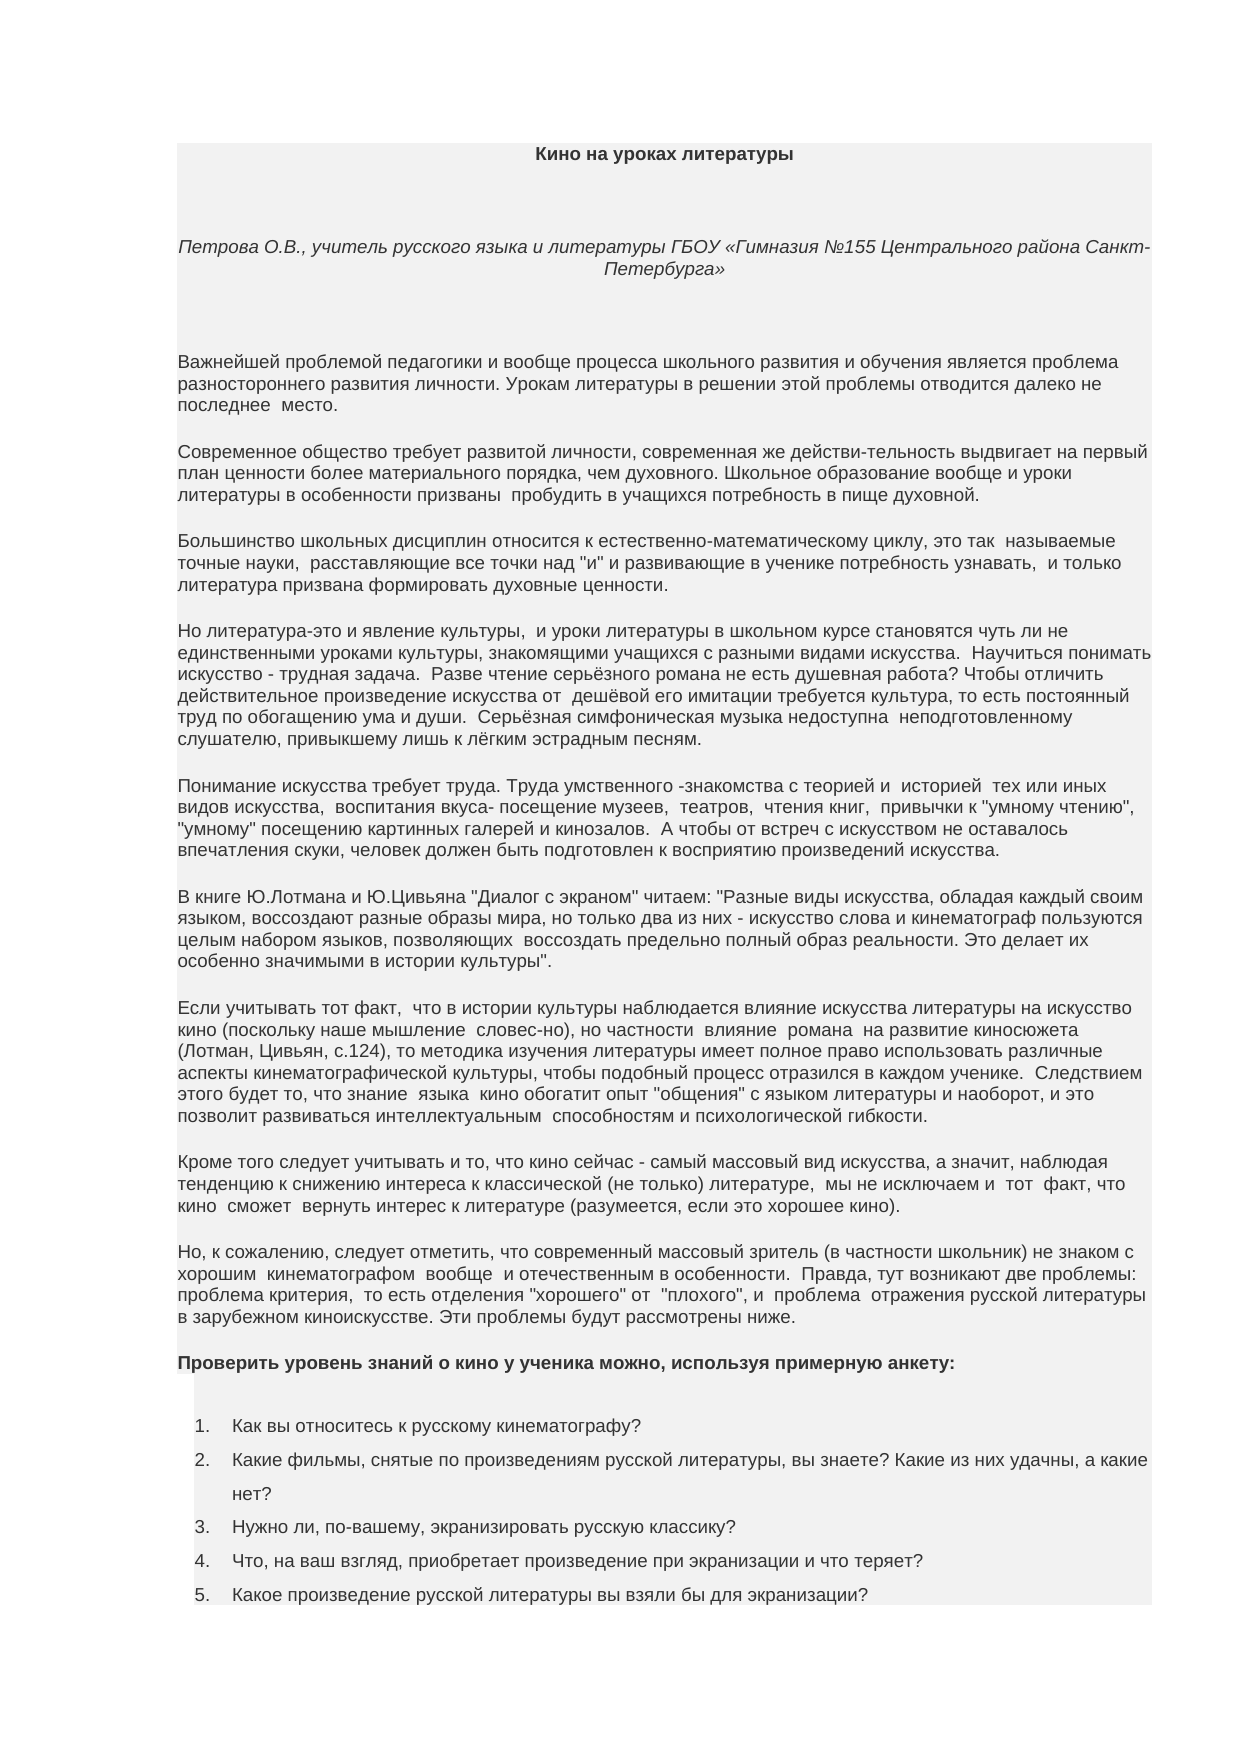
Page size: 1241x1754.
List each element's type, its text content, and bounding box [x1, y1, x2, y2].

text Важнейшей проблемой педагогики и вообще процесса школьного развития и обучения является проблема разностороннего развития личности. Урокам литературы в решении этой проблемы отводится далеко не последнее место. [177, 351, 1152, 416]
text Понимание искусства требует труда. Труда умственного -знакомства с теорией и историей тех или иных видов искусства, воспитания вкуса- посещение музеев, театров, чтения книг, привычки к "умному чтению", "умному" посещению картинных галерей и кинозалов. А чтобы от встреч с искусством не оставалось впечатления скуки, человек должен быть подготовлен к восприятию произведений искусства. [177, 774, 1152, 861]
text Но, к сожалению, следует отметить, что современный массовый зритель (в частности школьник) не знаком с хорошим кинематографом вообще и отечественным в особенности. Правда, тут возникают две проблемы: проблема критерия, то есть отделения "хорошего" от "плохого", и проблема отражения русской литературы в зарубежном киноискусстве. Эти проблемы будут рассмотрены ниже. [177, 1241, 1152, 1327]
text Петрова О.В., учитель русского языка и литературы ГБОУ «Гимназия №155 Центрального района Санкт-Петербурга» [177, 236, 1152, 279]
text Большинство школьных дисциплин относится к естественно-математическому циклу, это так называемые точные науки, расставляющие все точки над "и" и развивающие в ученике потребность узнавать, и только литература призвана формировать духовные ценности. [177, 530, 1152, 595]
list Как вы относитесь к русскому кинематографу? [194, 1403, 1152, 1437]
text Проверить уровень знаний о кино у ученика можно, используя примерную анкету: [177, 1352, 1152, 1374]
text Кроме того следует учитывать и то, что кино сейчас - самый массовый вид искусства, а значит, наблюдая тенденцию к снижению интереса к классической (не только) литературе, мы не исключаем и тот факт, что кино сможет вернуть интерес к литературе (разумеется, если это хорошее кино). [177, 1151, 1152, 1216]
list Что, на ваш взгляд, приобретает произведение при экранизации и что теряет? [194, 1538, 1152, 1572]
text Современное общество требует развитой личности, современная же действи-тельность выдвигает на первый план ценности более материального порядка, чем духовного. Школьное образование вообще и уроки литературы в особенности призваны пробудить в учащихся потребность в пище духовной. [177, 441, 1152, 505]
list Какие фильмы, снятые по произведениям русской литературы, вы знаете? Какие из них удачны, а какие нет? [194, 1437, 1152, 1504]
text Но литература-это и явление культуры, и уроки литературы в школьном курсе становятся чуть ли не единственными уроками культуры, знакомящими учащихся с разными видами искусства. Научиться понимать искусство - трудная задача. Разве чтение серьёзного романа не есть душевная работа? Чтобы отличить действительное произведение искусства от дешёвой его имитации требуется культура, то есть постоянный труд по обогащению ума и души. Серьёзная симфоническая музыка недоступна неподготовленному слушателю, привыкшему лишь к лёгким эстрадным песням. [177, 620, 1152, 749]
text Если учитывать тот факт, что в истории культуры наблюдается влияние искусства литературы на искусство кино (поскольку наше мышление словес-но), но частности влияние романа на развитие киносюжета (Лотман, Цивьян, с.124), то методика изучения литературы имеет полное право использовать различные аспекты кинематографической культуры, чтобы подобный процесс отразился в каждом ученике. Следствием этого будет то, что знание языка кино обогатит опыт "общения" с языком литературы и наоборот, и это позволит развиваться интеллектуальным способностям и психологической гибкости. [177, 997, 1152, 1126]
list Нужно ли, по-вашему, экранизировать русскую классику? [194, 1504, 1152, 1538]
text Кино на уроках литературы [177, 143, 1152, 165]
text В книге Ю.Лотмана и Ю.Цивьяна "Диалог с экраном" читаем: "Разные виды искусства, обладая каждый своим языком, воссоздают разные образы мира, но только два из них - искусство слова и кинематограф пользуются целым набором языков, позволяющих воссоздать предельно полный образ реальности. Это делает их особенно значимыми в истории культуры". [177, 886, 1152, 972]
list Какое произведение русской литературы вы взяли бы для экранизации? [194, 1572, 1152, 1605]
